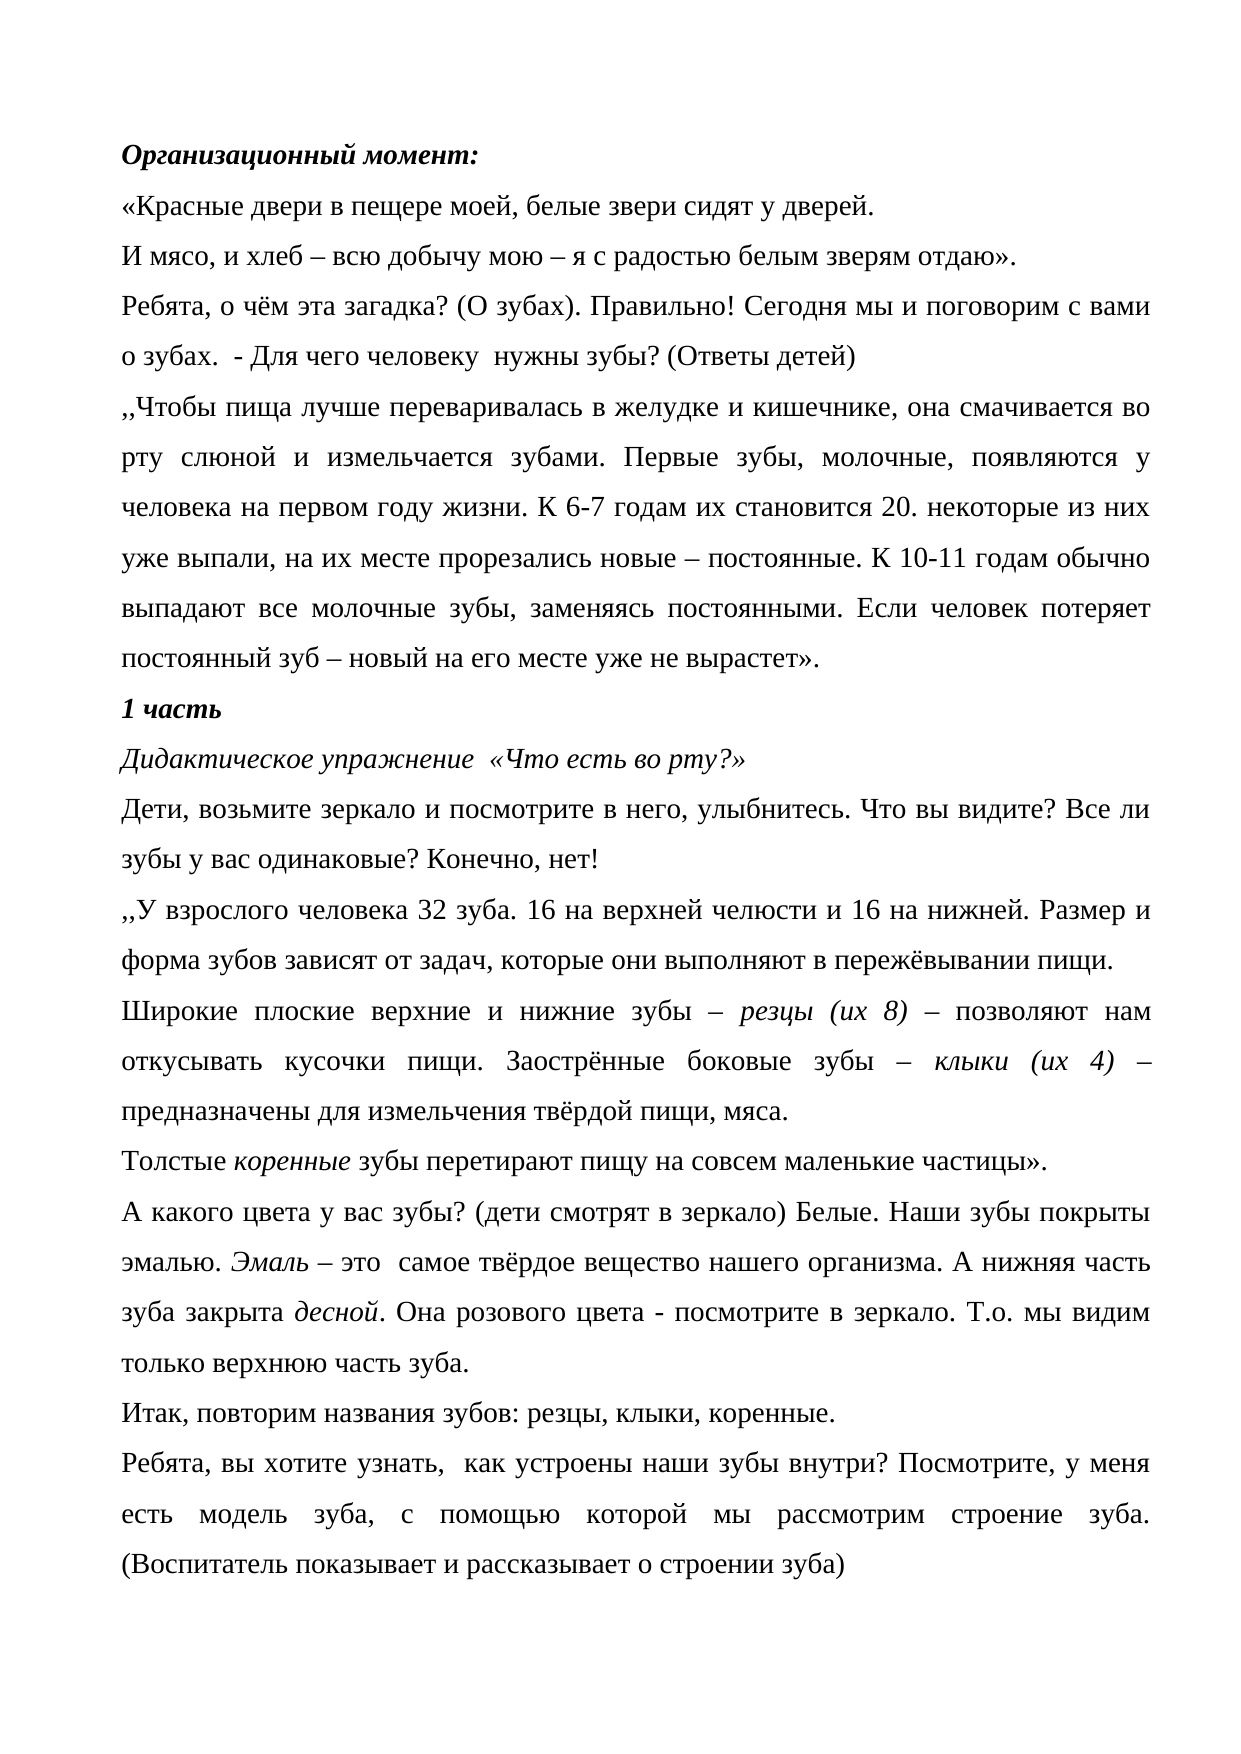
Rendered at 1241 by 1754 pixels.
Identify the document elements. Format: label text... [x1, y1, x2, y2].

text Организационный момент: [121, 137, 1152, 171]
text Ребята, вы хотите узнать, как устроены наши зубы внутри? Посмотрите, у меня есть модель зуба, с помощью которой мы рассмотрим строение зуба. (Воспитатель показывает и рассказывает о строении зуба) [121, 1445, 1152, 1579]
text И мясо, и хлеб – всю добычу мою – я с радостью белым зверям отдаю». [121, 238, 1152, 271]
text 1 часть [121, 691, 1152, 724]
text А какого цвета у вас зубы? (дети смотрят в зеркало) Белые. Наши зубы покрыты эмалью. Эмаль – это самое твёрдое вещество нашего организма. А нижняя часть зуба закрыта десной. Она розового цвета - посмотрите в зеркало. Т.о. мы видим только верхнюю часть зуба. [121, 1194, 1152, 1378]
text Толстые коренные зубы перетирают пищу на совсем маленькие частицы». [121, 1143, 1152, 1177]
text «Красные двери в пещере моей, белые звери сидят у дверей. [121, 188, 1152, 221]
text Широкие плоские верхние и нижние зубы – резцы (их 8) – позволяют нам откусывать кусочки пищи. Заострённые боковые зубы – клыки (их 4) – предназначены для измельчения твёрдой пищи, мяса. [121, 993, 1152, 1127]
text ,,У взрослого человека 32 зуба. 16 на верхней челюсти и 16 на нижней. Размер и форма зубов зависят от задач, которые они выполняют в пережёвывании пищи. [121, 892, 1152, 976]
text Ребята, о чём эта загадка? (О зубах). Правильно! Сегодня мы и поговорим с вами о зубах. - Для чего человеку нужны зубы? (Ответы детей) [121, 288, 1152, 372]
text Дети, возьмите зеркало и посмотрите в него, улыбнитесь. Что вы видите? Все ли зубы у вас одинаковые? Конечно, нет! [121, 791, 1152, 875]
text Дидактическое упражнение «Что есть во рту?» [121, 741, 1152, 774]
text ,,Чтобы пища лучше переваривалась в желудке и кишечнике, она смачивается во рту слюной и измельчается зубами. Первые зубы, молочные, появляются у человека на первом году жизни. К 6-7 годам их становится 20. некоторые из них уже выпали, на их месте прорезались новые – постоянные. К 10-11 годам обычно выпадают все молочные зубы, заменяясь постоянными. Если человек потеряет постоянный зуб – новый на его месте уже не вырастет». [121, 389, 1152, 674]
text Итак, повторим названия зубов: резцы, клыки, коренные. [121, 1395, 1152, 1429]
